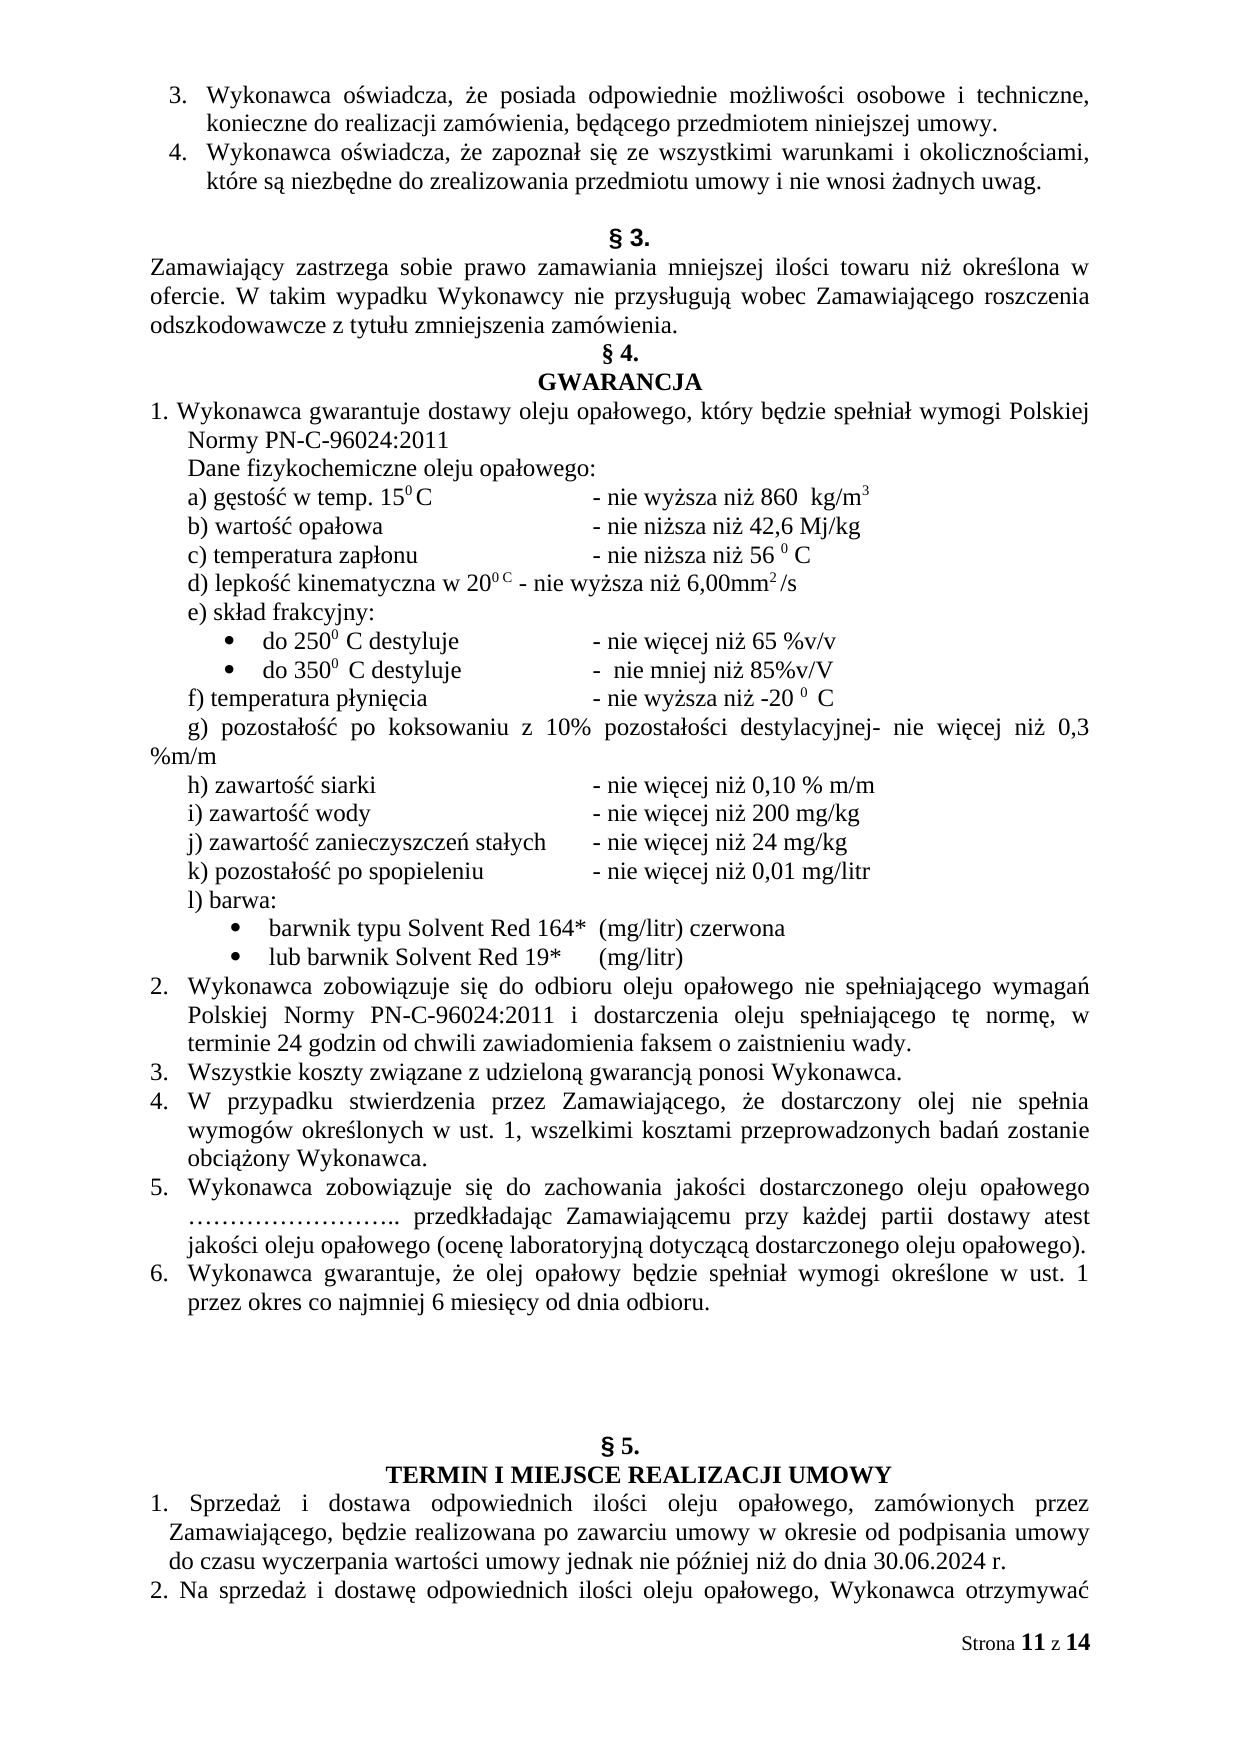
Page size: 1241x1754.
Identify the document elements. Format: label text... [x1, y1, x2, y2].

text 1. Wykonawca gwarantuje dostawy oleju opałowego, który będzie spełniał wymogi Polskiej Normy PN-C-96024:2011 [150, 396, 1090, 453]
text d) lepkość kinematyczna w - nie wyższa niż 6,00mm2 /s [187, 568, 1090, 597]
text Dane fizykochemiczne oleju opałowego: [187, 453, 1090, 482]
text i) zawartość wody - nie więcej niż 200 mg/kg [150, 798, 1090, 827]
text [150, 1575, 1090, 1603]
list W przypadku stwierdzenia przez Zamawiającego, że dostarczony olej nie spełnia wymogów określonych w ust. 1, wszelkimi kosztami przeprowadzonych badań zostanie obciążony Wykonawca. [150, 1086, 1090, 1172]
list Wykonawca zobowiązuje się do zachowania jakości dostarczonego oleju opałowego …………………….. przedkładając Zamawiającemu przy każdej partii dostawy atest jakości oleju opałowego (ocenę laboratoryjną dotyczącą dostarczonego oleju opałowego). [150, 1172, 1090, 1258]
text l) barwa: [150, 885, 1090, 913]
text b) wartość opałowa - nie niższa niż 42,6 Mj/kg [187, 511, 1090, 540]
text g) pozostałość po koksowaniu z 10% pozostałości destylacyjnej- nie więcej niż 0,3 %m/m [150, 712, 1090, 770]
list Wykonawca oświadcza, że zapoznał się ze wszystkimi warunkami i okolicznościami, które są niezbędne do zrealizowania przedmiotu umowy i nie wnosi żadnych uwag. [169, 137, 1090, 195]
list Wykonawca gwarantuje, że olej opałowy będzie spełniał wymogi określone w ust. 1 przez okres co najmniej 6 miesięcy od dnia odbioru. [150, 1258, 1090, 1316]
text § 5. [150, 1431, 1090, 1460]
text e) skład frakcyjny: [187, 597, 1090, 626]
text Zamawiający zastrzega sobie prawo zamawiania mniejszej ilości towaru niż określona w ofercie. W takim wypadku Wykonawcy nie przysługują wobec Zamawiającego roszczenia odszkodowawcze z tytułu zmniejszenia zamówienia. [150, 252, 1090, 338]
list barwnik typu Solvent Red 164* (mg/litr) czerwona [231, 913, 1090, 942]
list do 3500 C destyluje - nie mniej niż 85%v/V [225, 655, 1090, 683]
text j) zawartość zanieczyszczeń stałych - nie więcej niż 24 mg/kg [150, 827, 1090, 856]
list Wszystkie koszty związane z udzieloną gwarancją ponosi Wykonawca. [150, 1057, 1090, 1086]
text GWARANCJA [150, 367, 1090, 396]
text k) pozostałość po spopieleniu - nie więcej niż 0,01 mg/litr [150, 856, 1090, 885]
text 1. Sprzedaż i dostawa odpowiednich ilości oleju opałowego, zamówionych przez Zamawiającego, będzie realizowana po zawarciu umowy w okresie od podpisania umowy do czasu wyczerpania wartości umowy jednak nie później niż do dnia 30.06.2024 r. [150, 1488, 1090, 1575]
text § 4. [150, 338, 1090, 367]
text § 3. [169, 223, 1090, 252]
text c) temperatura zapłonu - nie niższa niż 56 [187, 540, 1090, 568]
text a) gęstość w temp. - nie wyższa niż 860 kg/m3 [187, 482, 1090, 511]
list Wykonawca oświadcza, że posiada odpowiednie możliwości osobowe i techniczne, konieczne do realizacji zamówienia, będącego przedmiotem niniejszej umowy. [169, 80, 1090, 137]
text TERMIN I MIEJSCE REALIZACJI UMOWY [187, 1460, 1090, 1488]
text h) zawartość siarki - nie więcej niż 0,10 % m/m [150, 770, 1090, 798]
list lub barwnik Solvent Red 19* (mg/litr) [231, 942, 1090, 971]
list do 2500 C destyluje - nie więcej niż 65 %v/v [225, 626, 1090, 655]
list Wykonawca zobowiązuje się do odbioru oleju opałowego nie spełniającego wymagań Polskiej Normy PN-C-96024:2011 i dostarczenia oleju spełniającego tę normę, w terminie 24 godzin od chwili zawiadomienia faksem o zaistnieniu wady. [150, 971, 1090, 1057]
text f) temperatura płynięcia - nie wyższa niż -20 0 C [150, 683, 1090, 712]
